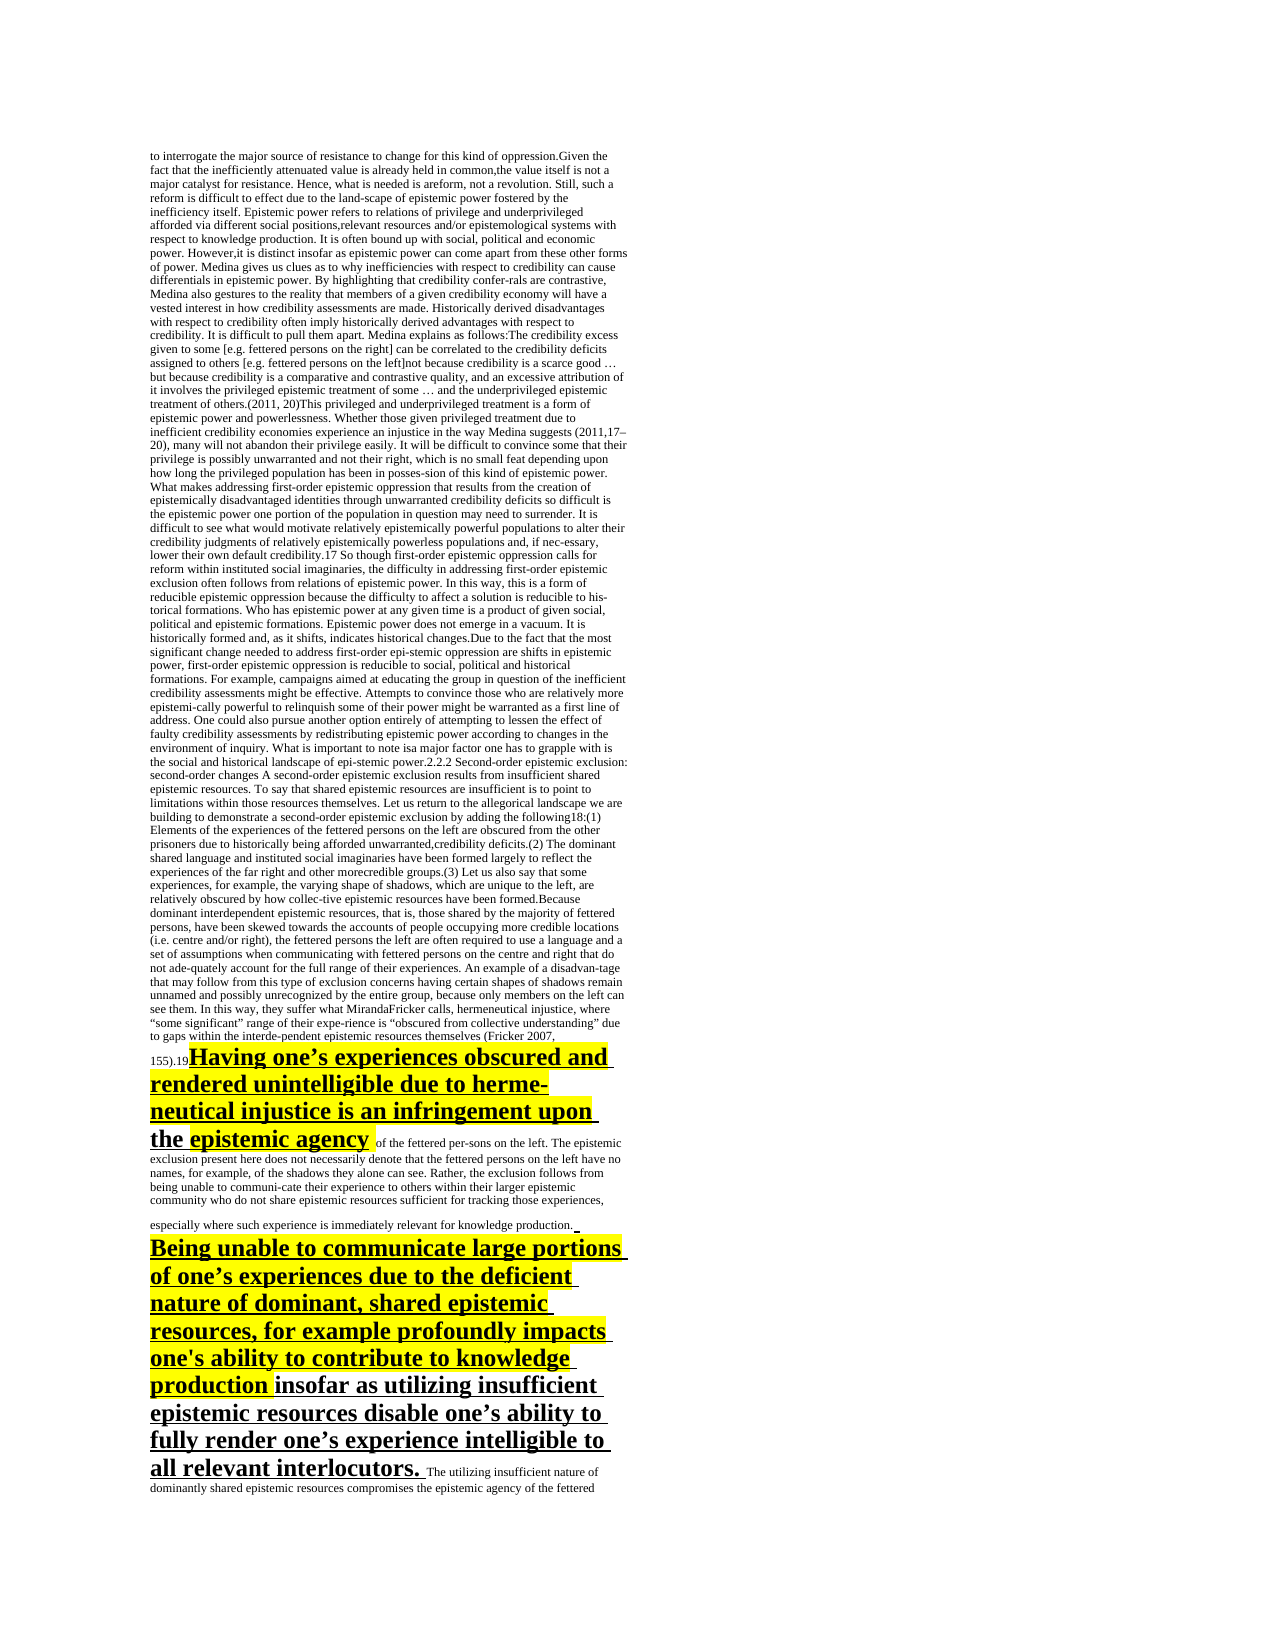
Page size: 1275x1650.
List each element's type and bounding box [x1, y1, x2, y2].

text [150, 150, 629, 1495]
